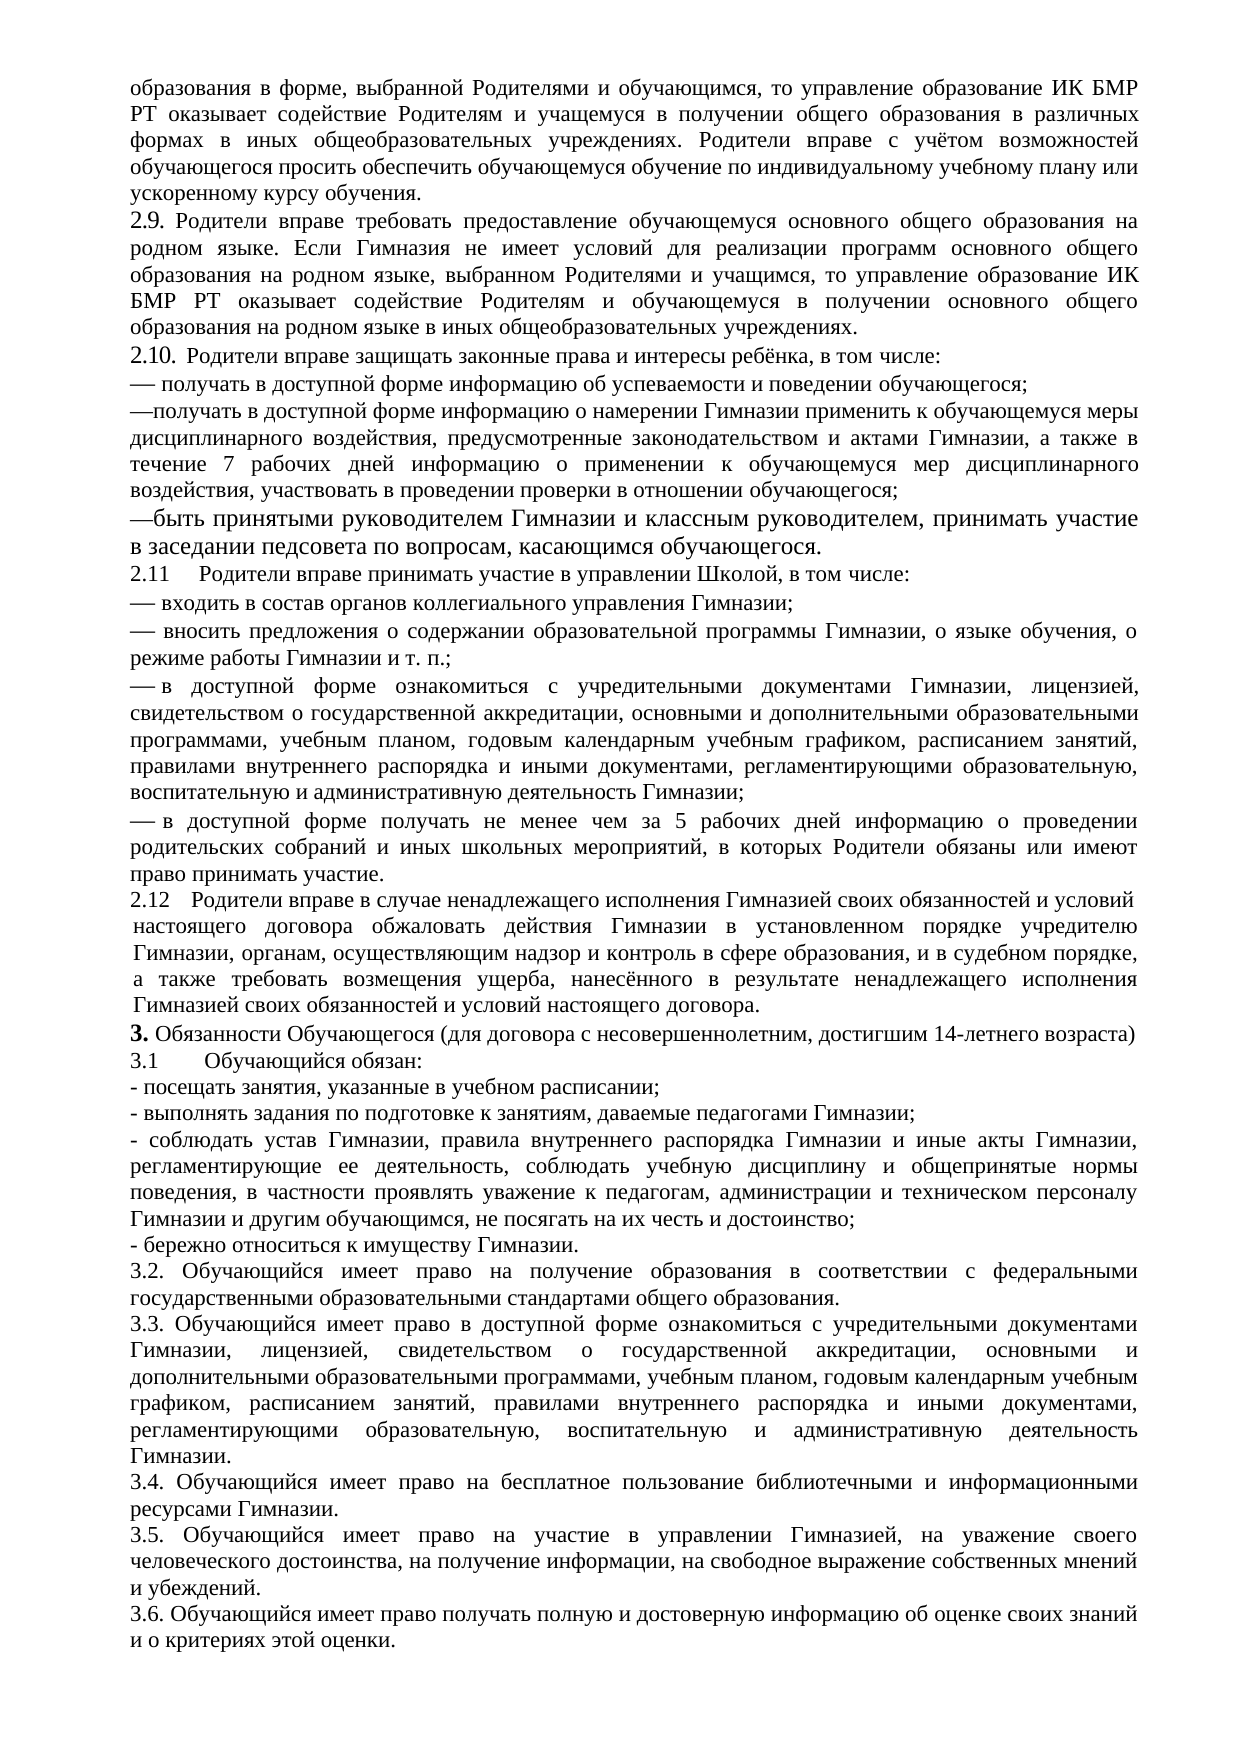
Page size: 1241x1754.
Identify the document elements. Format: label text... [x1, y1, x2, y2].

list 3.5. Обучающийся имеет право на участие в управлении Гимназией, на уважение своего человеческого достоинства, на получение информации, на свободное выражение собственных мнений и убеждений. [130, 1521, 1139, 1600]
list 3.2. Обучающийся имеет право на получение образования в соответствии с федеральными государственными образовательными стандартами общего образования. [130, 1257, 1139, 1310]
list Обязанности Обучающегося (для договора с несовершеннолетним, достигшим 14-летнего возраста) [130, 1018, 1139, 1047]
list 3.6. Обучающийся имеет право получать полную и достоверную информацию об оценке своих знаний и о критериях этой оценки. [130, 1600, 1139, 1653]
list в доступной форме ознакомиться с учредительными документами Гимназии, лицензией, свидетельством о государственной аккредитации, основными и дополнительными образовательными программами, учебным планом, годовым календарным учебным графиком, расписанием занятий, правилами внутреннего распорядка и иными документами, регламентирующими образовательную, воспитательную и административную деятельность Гимназии; [130, 671, 1139, 805]
list в доступной форме получать не менее чем за 5 рабочих дней информацию о проведении родительских собраний и иных школьных мероприятий, в которых Родители обязаны или имеют право принимать участие. [130, 805, 1139, 886]
list вносить предложения о содержании образовательной программы Гимназии, о языке обучения, о режиме работы Гимназии и т. п.; [130, 615, 1139, 671]
text —получать в доступной форме информацию о намерении Гимназии применить к обучающемуся меры дисциплинарного воздействия, предусмотренные законодательством и актами Гимназии, а также в течение 7 рабочих дней информацию о применении к обучающемуся мер дисциплинарного воздействия, участвовать в проведении проверки в отношении обучающегося; [130, 397, 1139, 503]
list - соблюдать устав Гимназии, правила внутреннего распорядка Гимназии и иные акты Гимназии, регламентирующие ее деятельность, соблюдать учебную дисциплину и общепринятые нормы поведения, в частности проявлять уважение к педагогам, администрации и техническом персоналу Гимназии и другим обучающимся, не посягать на их честь и достоинство; [130, 1126, 1139, 1231]
list 2.11 Родители вправе принимать участие в управлении Школой, в том числе: [130, 560, 1151, 587]
list - бережно относиться к имуществу Гимназии. [130, 1231, 1139, 1257]
list Родители вправе требовать предоставление обучающемуся основного общего образования на родном языке. Если Гимназия не имеет условий для реализации программ основного общего образования на родном языке, выбранном Родителями и учащимся, то управление образование ИК БМР РТ оказывает содействие Родителям и обучающемуся в получении основного общего образования на родном языке в иных общеобразовательных учреждениях. [130, 206, 1140, 340]
list 3.3. Обучающийся имеет право в доступной форме ознакомиться с учредительными документами Гимназии, лицензией, свидетельством о государственной аккредитации, основными и дополнительными образовательными программами, учебным планом, годовым календарным учебным графиком, расписанием занятий, правилами внутреннего распорядка и иными документами, регламентирующими образовательную, воспитательную и административную деятельность Гимназии. [130, 1310, 1139, 1468]
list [130, 74, 1139, 206]
list входить в состав органов коллегиального управления Гимназии; [130, 587, 1151, 615]
list настоящего договора обжаловать действия Гимназии в установленном порядке учредителю Гимназии, органам, осуществляющим надзор и контроль в сфере образования, и в судебном порядке, а также требовать возмещения ущерба, нанесённого в результате ненадлежащего исполнения Гимназией своих обязанностей и условий настоящего договора. [133, 912, 1139, 1018]
list 3.4. Обучающийся имеет право на бесплатное пользование библиотечными и информационными ресурсами Гимназии. [130, 1468, 1139, 1521]
list - выполнять задания по подготовке к занятиям, даваемые педагогами Гимназии; [130, 1099, 1139, 1126]
list - посещать занятия, указанные в учебном расписании; [130, 1073, 1139, 1099]
list Родители вправе защищать законные права и интересы ребёнка, в том числе: [130, 340, 1151, 368]
text —быть принятыми руководителем Гимназии и классным руководителем, принимать участие в заседании педсовета по вопросам, касающимся обучающегося. [130, 503, 1139, 560]
list получать в доступной форме информацию об успеваемости и поведении обучающегося; [130, 368, 1151, 397]
list Родители вправе в случае ненадлежащего исполнения Гимназией своих обязанностей и условий [130, 886, 1139, 912]
text 3.1 Обучающийся обязан: [130, 1047, 1139, 1073]
